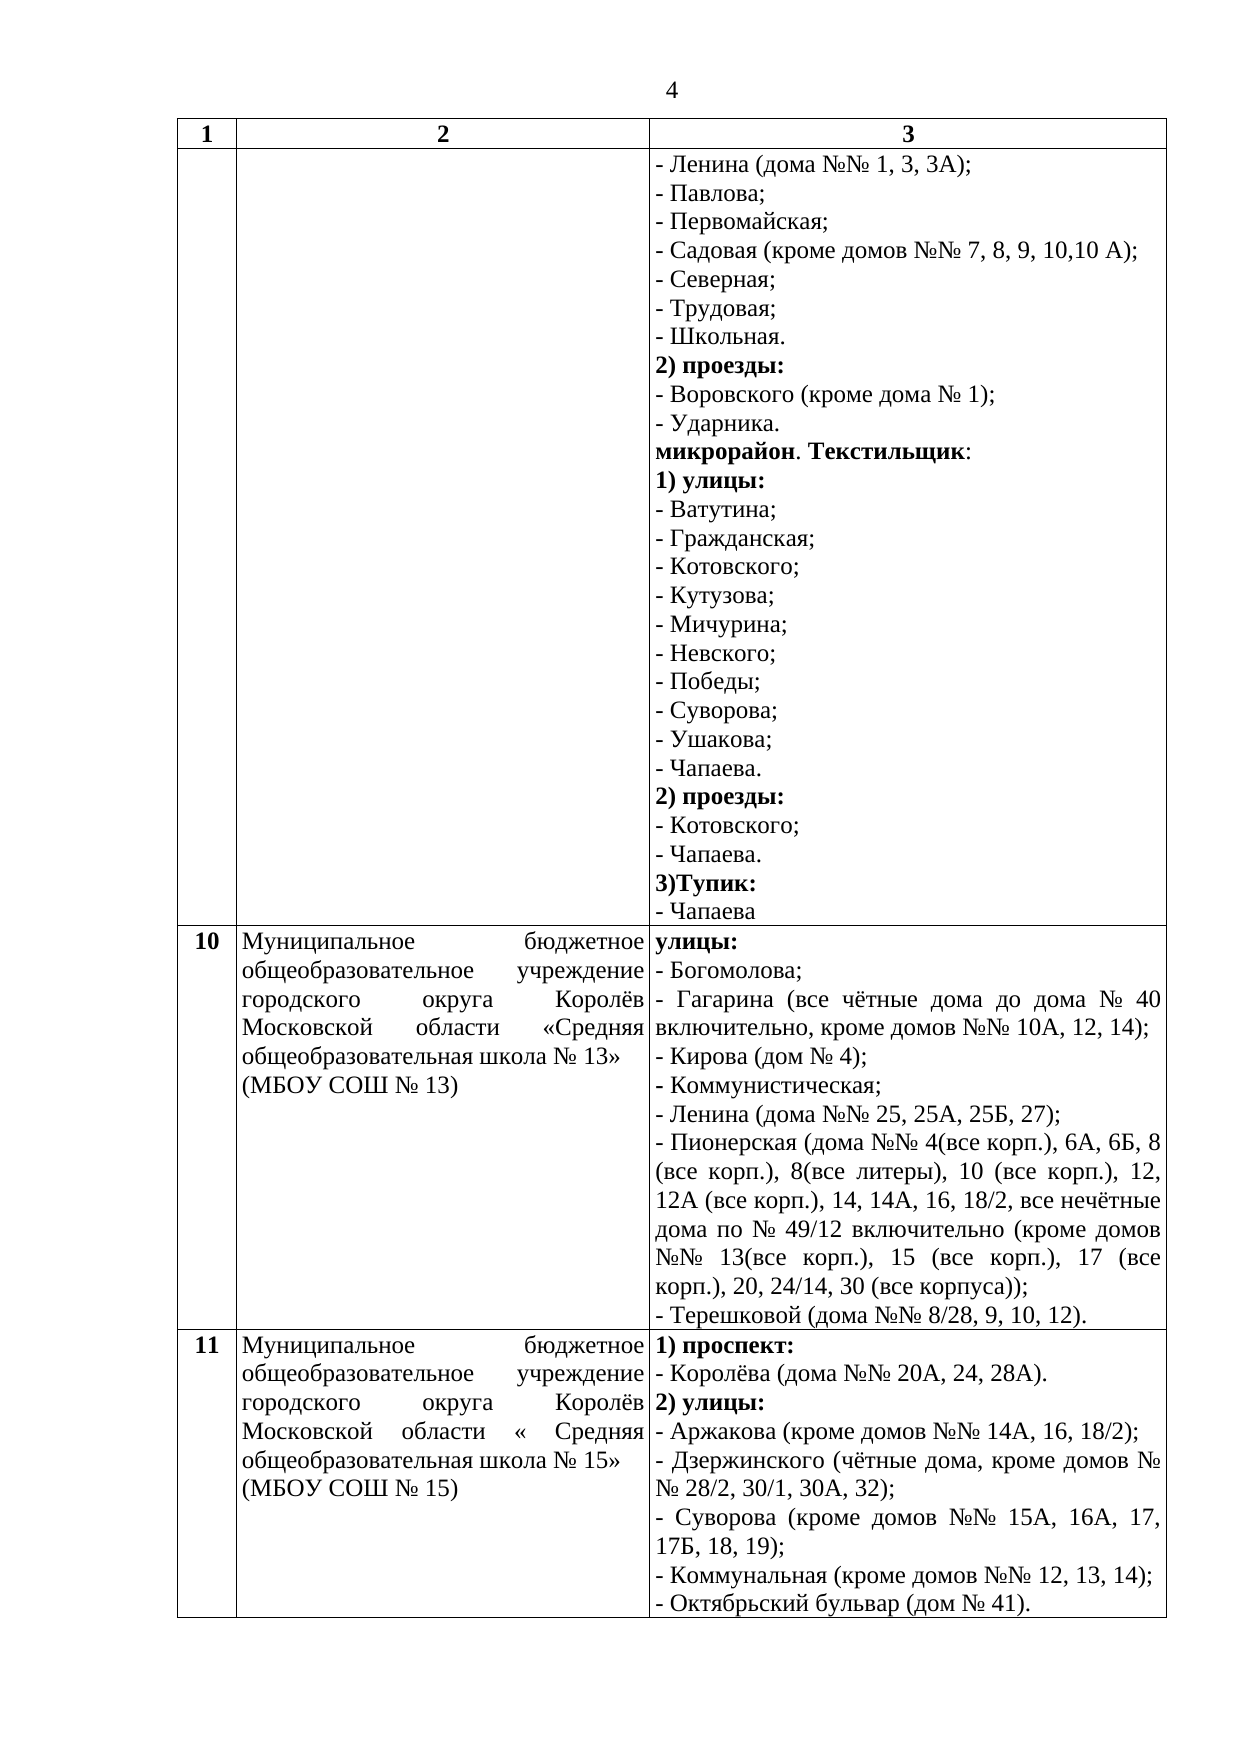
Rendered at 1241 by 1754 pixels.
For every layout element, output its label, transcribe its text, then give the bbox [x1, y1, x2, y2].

table_header 3 [650, 119, 1166, 148]
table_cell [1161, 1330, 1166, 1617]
table_cell 9 [178, 149, 236, 925]
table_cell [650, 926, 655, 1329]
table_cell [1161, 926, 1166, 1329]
table_cell Муниципальное бюджетное общеобразовательное учреждение городского округа Королёв Московской области «Средняя общеобразовательная школа № 13» (МБОУ СОШ № 13) [237, 926, 649, 1329]
table_cell 10 [178, 926, 236, 1329]
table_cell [237, 1330, 649, 1617]
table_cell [237, 149, 649, 925]
table_header 1 [178, 119, 236, 148]
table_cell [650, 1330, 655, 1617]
table_cell 11 [178, 1330, 236, 1617]
table_header 2 [237, 119, 649, 148]
